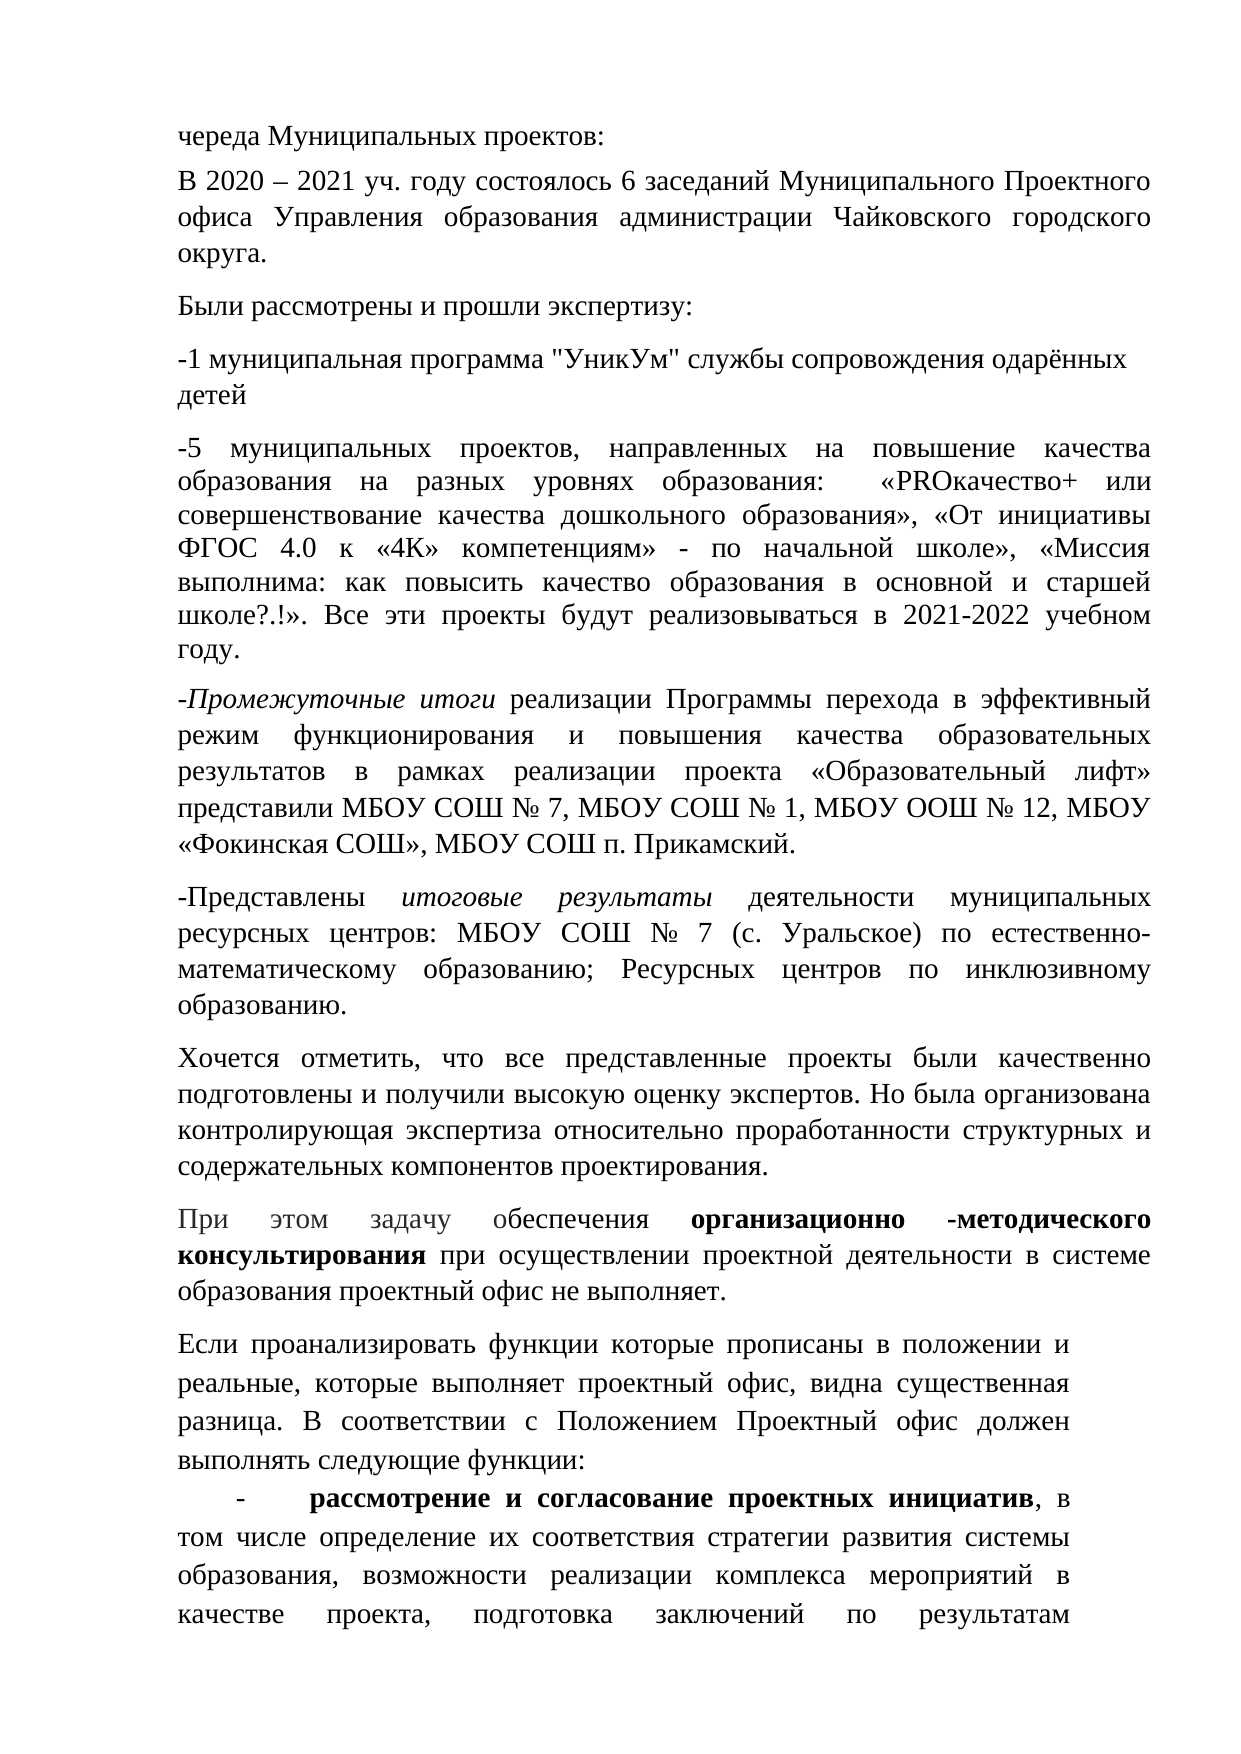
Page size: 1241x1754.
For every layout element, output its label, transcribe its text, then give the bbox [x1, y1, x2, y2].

text В 2020 – 2021 уч. году состоялось 6 заседаний Муниципального Проектного офиса Управления образования администрации Чайковского городского округа. [177, 163, 1152, 269]
text -5 муниципальных проектов, направленных на повышение качества образования на разных уровнях образования: «PROкачество+ или совершенствование качества дошкольного образования», «От инициативы ФГОС 4.0 к «4К» компетенциям» - по начальной школе», «Миссия выполнима: как повысить качество образования в основной и старшей школе?.!». Все эти проекты будут реализовываться в 2021-2022 учебном году. [177, 430, 1152, 664]
text -Промежуточные итоги реализации Программы перехода в эффективный режим функционирования и повышения качества образовательных результатов в рамках реализации проекта «Образовательный лифт» представили МБОУ СОШ № 7, МБОУ СОШ № 1, МБОУ ООШ № 12, МБОУ «Фокинская СОШ», МБОУ СОШ п. Прикамский. [177, 681, 1152, 859]
text -Представлены итоговые результаты деятельности муниципальных ресурсных центров: МБОУ СОШ № 7 (с. Уральское) по естественно-математическому образованию; Ресурсных центров по инклюзивному образованию. [177, 879, 1152, 1021]
text Хочется отметить, что все представленные проекты были качественно подготовлены и получили высокую оценку экспертов. Но была организована контролирующая экспертиза относительно проработанности структурных и содержательных компонентов проектирования. [177, 1040, 1152, 1182]
text -1 муниципальная программа "УникУм" службы сопровождения одарённых детей [177, 341, 1152, 411]
text Были рассмотрены и прошли экспертизу: [177, 288, 1152, 322]
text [177, 118, 1152, 152]
text Если проанализировать функции которые прописаны в положении и реальные, которые выполняет проектный офис, видна существенная разница. В соответствии с Положением Проектный офис должен выполнять следующие функции: [177, 1326, 1070, 1475]
text При этом задачу обеспечения организационно -методического консультирования при осуществлении проектной деятельности в системе образования проектный офис не выполняет. [177, 1201, 1152, 1307]
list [177, 1480, 1070, 1629]
